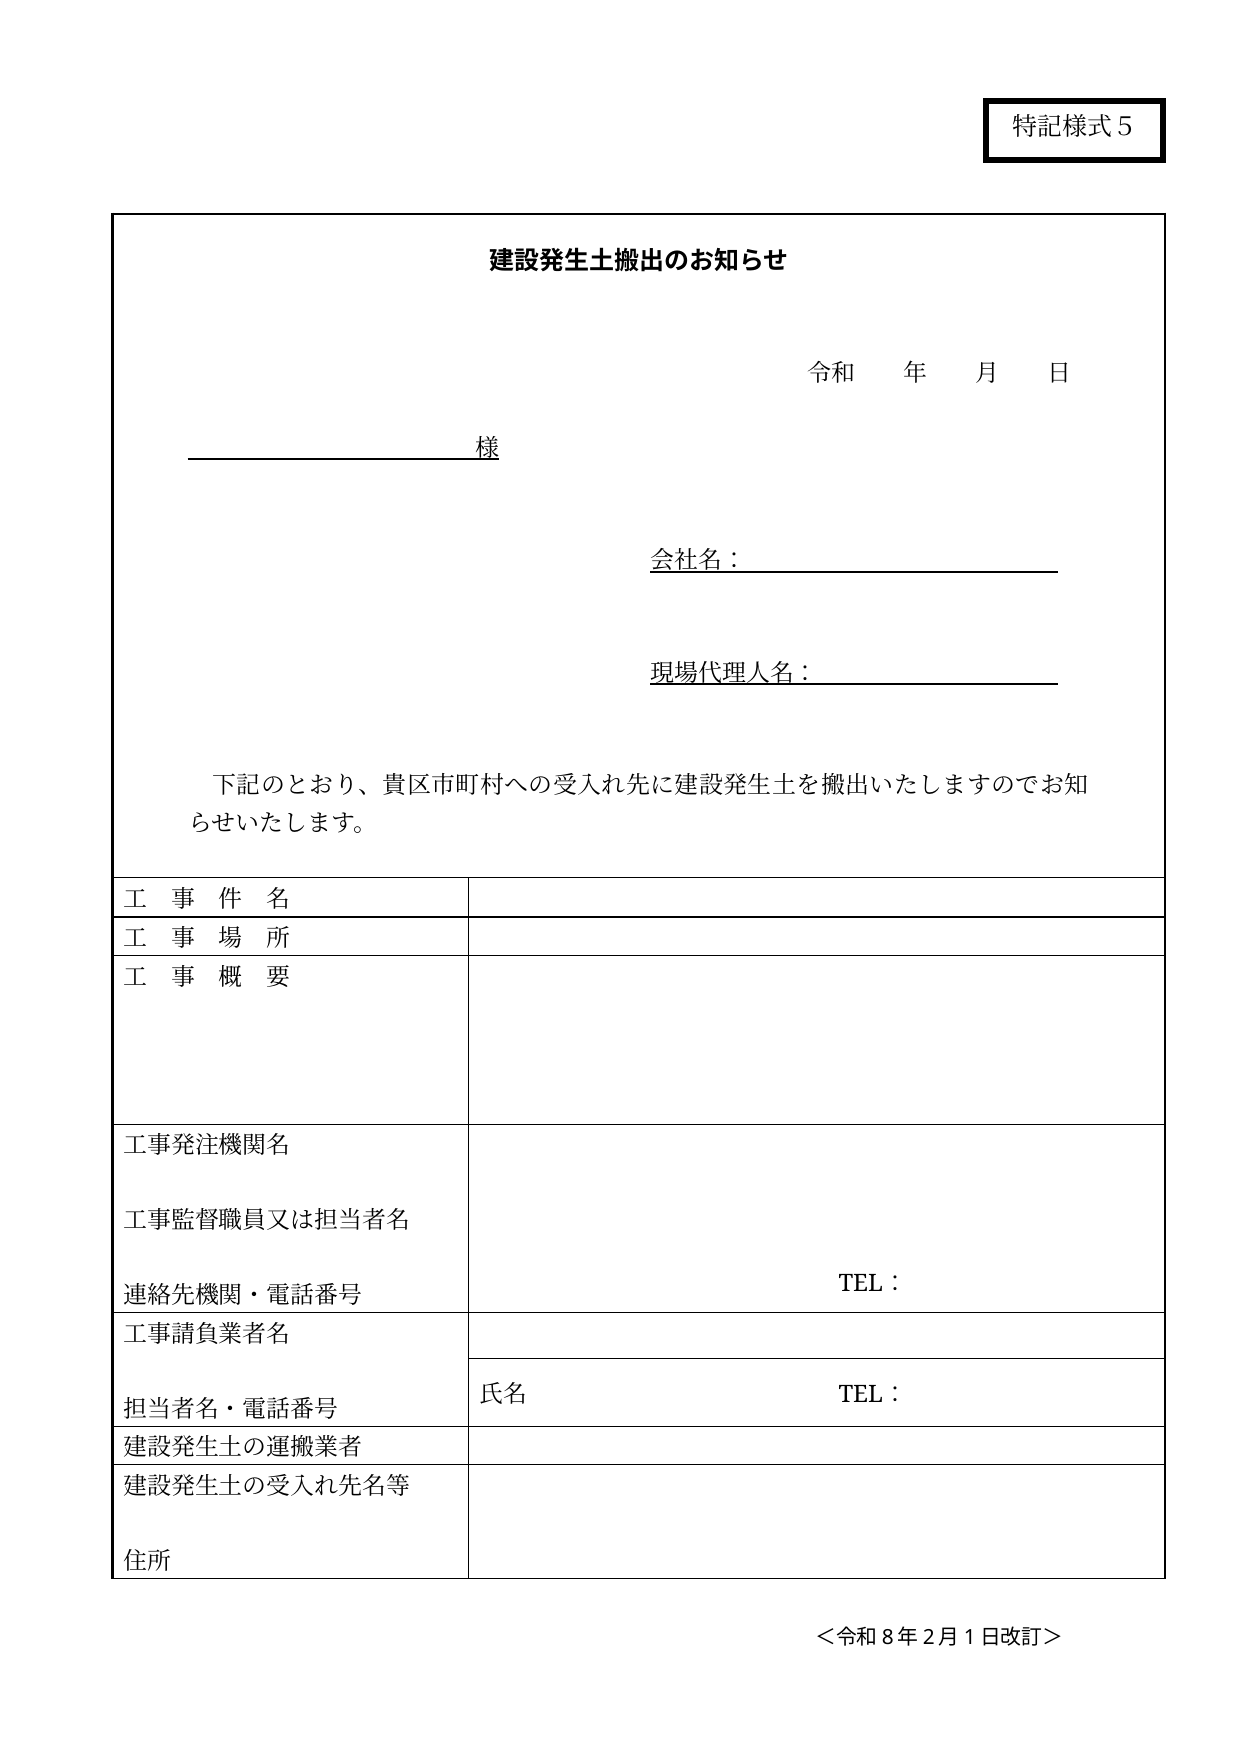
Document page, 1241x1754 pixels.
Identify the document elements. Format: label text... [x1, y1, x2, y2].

table_cell [469, 1313, 1164, 1358]
table_cell [469, 1427, 1164, 1464]
table_cell 工事発注機関名 工事監督職員又は担当者名 連絡先機関・電話番号 [114, 1125, 468, 1312]
table_cell 氏名 TEL： [469, 1359, 1164, 1426]
table_cell 工 事 件 名 [114, 878, 468, 916]
table_cell 工 事 概 要 [114, 956, 468, 1123]
table_cell 工事請負業者名 担当者名・電話番号 [114, 1313, 468, 1426]
table_cell 工 事 場 所 [114, 918, 468, 955]
table_cell [469, 1465, 1164, 1578]
table_cell TEL： [469, 1125, 1164, 1312]
table_cell [469, 918, 1164, 955]
table_cell [469, 956, 1164, 1123]
table_cell 建設発生土の受入れ先名等 住所 [114, 1465, 468, 1578]
table_cell 建設発生土の運搬業者 [114, 1427, 468, 1464]
table_cell [469, 878, 1164, 916]
table_header 建設発生土搬出のお知らせ 令和 年 月 日 様 会社名： 現場代理人名： 下記のとおり、貴区市町村への受入れ先に建設発生土を搬出いたしますのでお知らせいたします。 [114, 215, 1164, 877]
